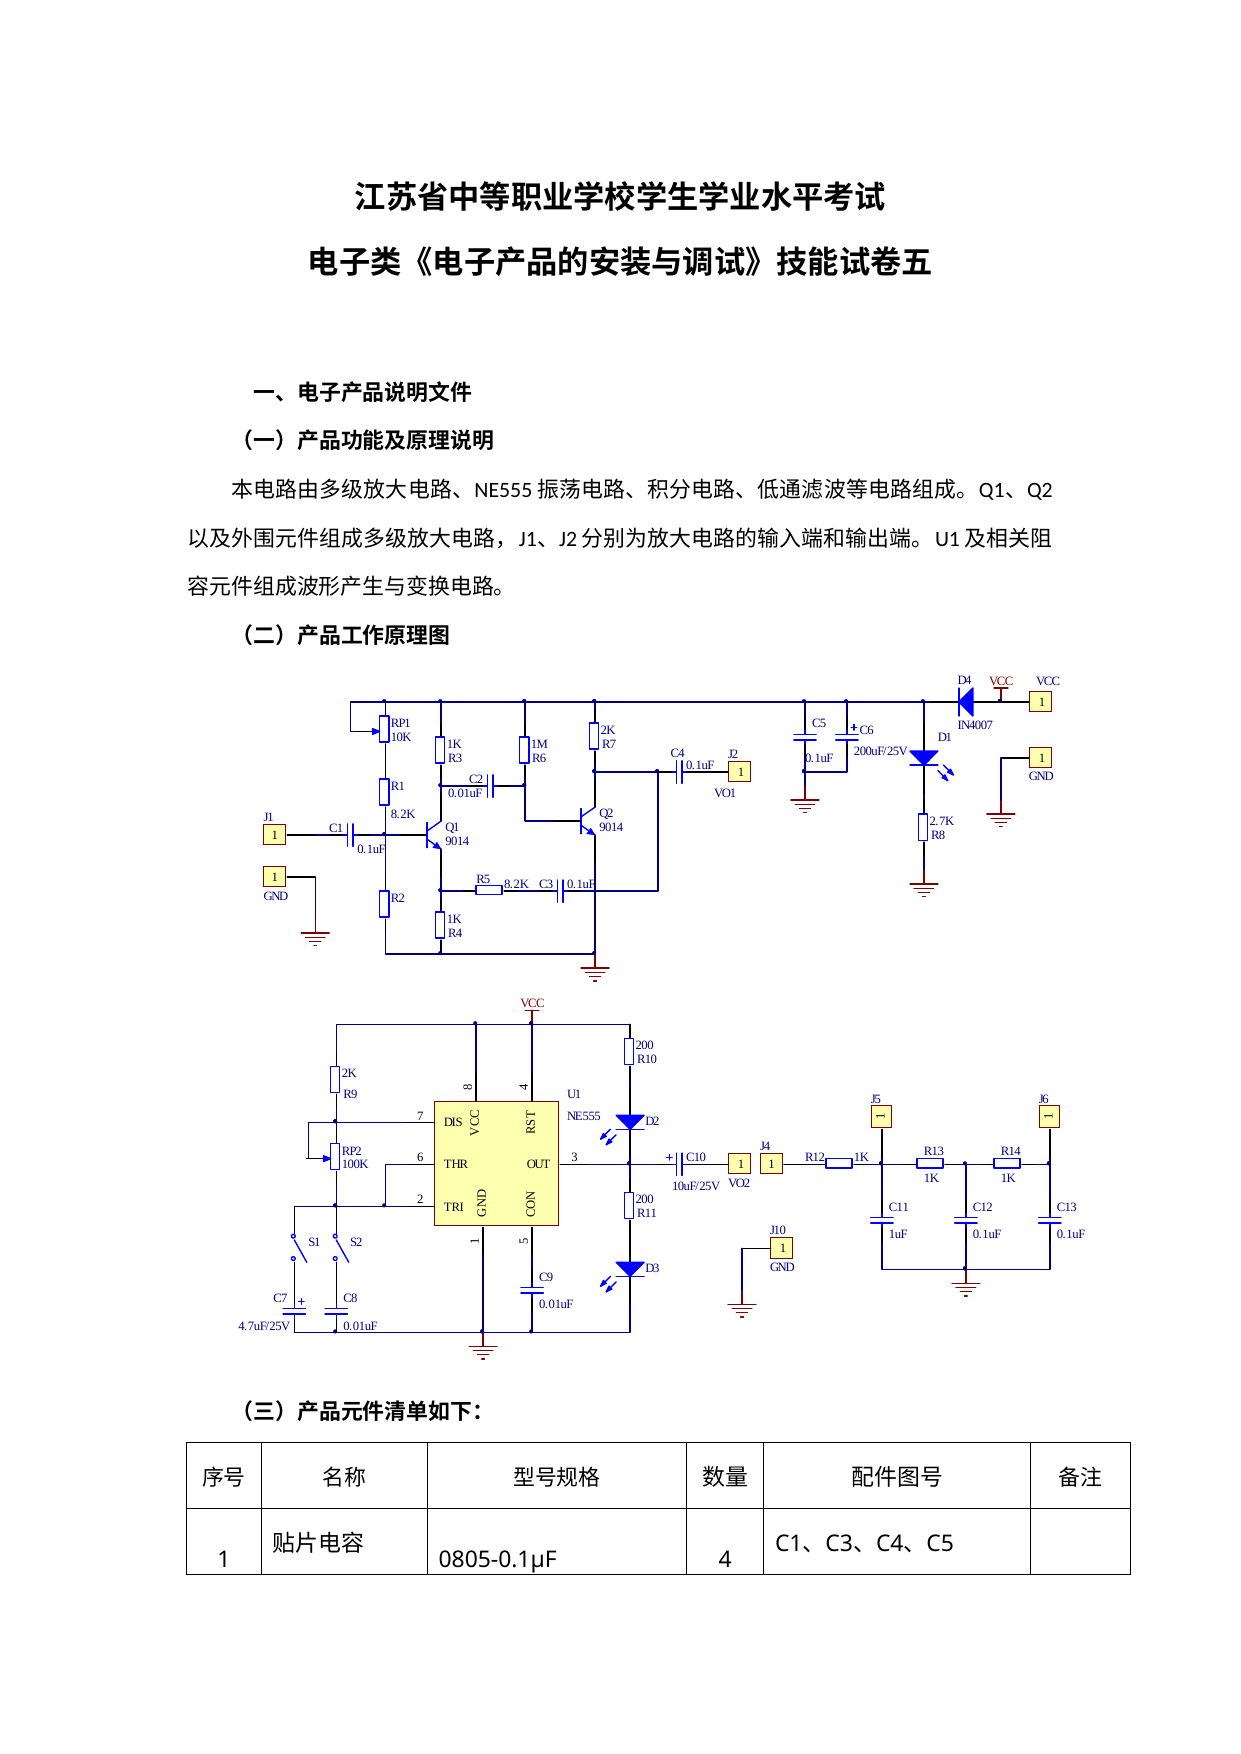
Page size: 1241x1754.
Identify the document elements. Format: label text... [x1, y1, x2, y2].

table_header 序号 [187, 1443, 261, 1508]
table_cell 4 [687, 1509, 763, 1574]
text 本电路由多级放大电路、NE555振荡电路、积分电路、低通滤波等电路组成。Q1、Q2以及外围元件组成多级放大电路，J1、J2分别为放大电路的输入端和输出端。U1及相关阻容元件组成波形产生与变换电路。 [187, 471, 1053, 601]
text 江苏省中等职业学校学生学业水平考试 [187, 162, 1053, 227]
table_cell 1 [187, 1509, 261, 1574]
table_header 配件图号 [764, 1443, 1030, 1508]
table_cell 0805-0.1µF [428, 1509, 686, 1574]
text （三）产品元件清单如下： [187, 1394, 1053, 1426]
table_cell 贴片电容 [262, 1509, 427, 1574]
text 一、电子产品说明文件 [187, 375, 1053, 407]
text 电子类《电子产品的安装与调试》技能试卷五 [187, 227, 1053, 292]
table_header 备注 [1031, 1443, 1130, 1508]
table_cell [1031, 1509, 1130, 1574]
text （二）产品工作原理图 [187, 617, 1053, 650]
table_header 名称 [262, 1443, 427, 1508]
text （一）产品功能及原理说明 [187, 423, 1053, 456]
table_cell C1、C3、C4、C5 [764, 1509, 1030, 1574]
table_header 型号规格 [428, 1443, 686, 1508]
table_header 数量 [687, 1443, 763, 1508]
